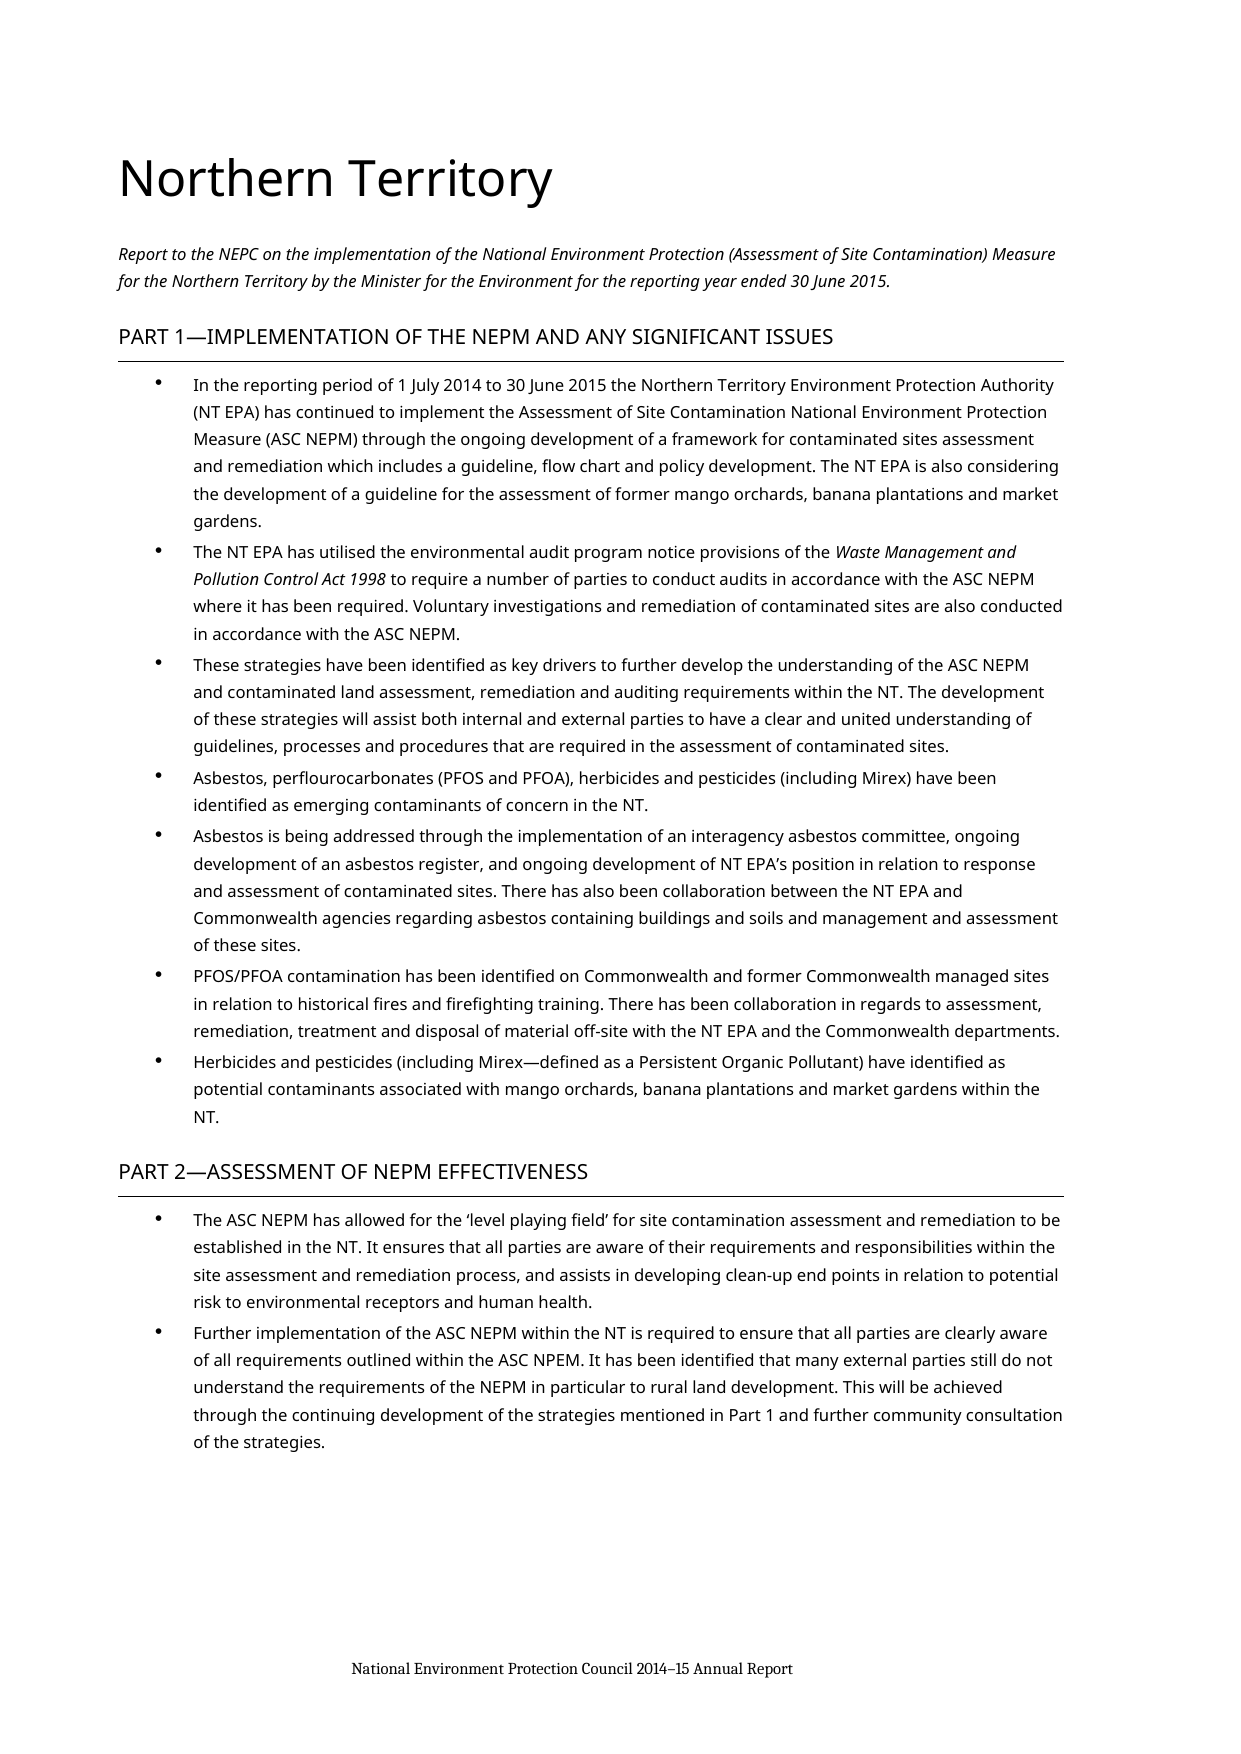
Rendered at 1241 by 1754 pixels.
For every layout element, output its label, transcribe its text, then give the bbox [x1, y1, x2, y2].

text PFOS/PFOA contamination has been identified on Commonwealth and former Commonwealth managed sites in relation to historical fires and firefighting training. There has been collaboration in regards to assessment, remediation, treatment and disposal of material off-site with the NT EPA and the Commonwealth departments. [156, 965, 1064, 1042]
text Asbestos, perflourocarbonates (PFOS and PFOA), herbicides and pesticides (including Mirex) have been identified as emerging contaminants of concern in the NT. [156, 766, 1064, 816]
text Herbicides and pesticides (including Mirex—defined as a Persistent Organic Pollutant) have identified as potential contaminants associated with mango orchards, banana plantations and market gardens within the NT. [156, 1051, 1064, 1128]
subtitle Northern Territory [118, 143, 1064, 211]
text These strategies have been identified as key drivers to further develop the understanding of the ASC NEPM and contaminated land assessment, remediation and auditing requirements within the NT. The development of these strategies will assist both internal and external parties to have a clear and united understanding of guidelines, processes and procedures that are required in the assessment of contaminated sites. [156, 653, 1064, 758]
text In the reporting period of 1 July 2014 to 30 June 2015 the Northern Territory Environment Protection Authority (NT EPA) has continued to implement the Assessment of Site Contamination National Environment Protection Measure (ASC NEPM) through the ongoing development of a framework for contaminated sites assessment and remediation which includes a guideline, flow chart and policy development. The NT EPA is also considering the development of a guideline for the assessment of former mango orchards, banana plantations and market gardens. [156, 373, 1064, 532]
text Report to the NEPC on the implementation of the National Environment Protection (Assessment of Site Contamination) Measure for the Northern Territory by the Minister for the Environment for the reporting year ended 30 June 2015. [118, 242, 1064, 292]
text The ASC NEPM has allowed for the ‘level playing field’ for site contamination assessment and remediation to be established in the NT. It ensures that all parties are aware of their requirements and responsibilities within the site assessment and remediation process, and assists in developing clean-up end points in relation to potential risk to environmental receptors and human health. [156, 1209, 1064, 1313]
text Further implementation of the ASC NEPM within the NT is required to ensure that all parties are clearly aware of all requirements outlined within the ASC NPEM. It has been identified that many external parties still do not understand the requirements of the NEPM in particular to rural land development. This will be achieved through the continuing development of the strategies mentioned in Part 1 and further community consultation of the strategies. [156, 1322, 1064, 1453]
text Asbestos is being addressed through the implementation of an interagency asbestos committee, ongoing development of an asbestos register, and ongoing development of NT EPA’s position in relation to response and assessment of contaminated sites. There has also been collaboration between the NT EPA and Commonwealth agencies regarding asbestos containing buildings and soils and management and assessment of these sites. [156, 825, 1064, 956]
text The NT EPA has utilised the environmental audit program notice provisions of the Waste Management and Pollution Control Act 1998 to require a number of parties to conduct audits in accordance with the ASC NEPM where it has been required. Voluntary investigations and remediation of contaminated sites are also conducted in accordance with the ASC NEPM. [156, 541, 1064, 645]
subtitle PART 2—ASSESSMENT OF NEPM EFFECTIVENESS [118, 1157, 1064, 1196]
subtitle PART 1—IMPLEMENTATION OF THE NEPM AND ANY SIGNIFICANT ISSUES [118, 322, 1064, 361]
